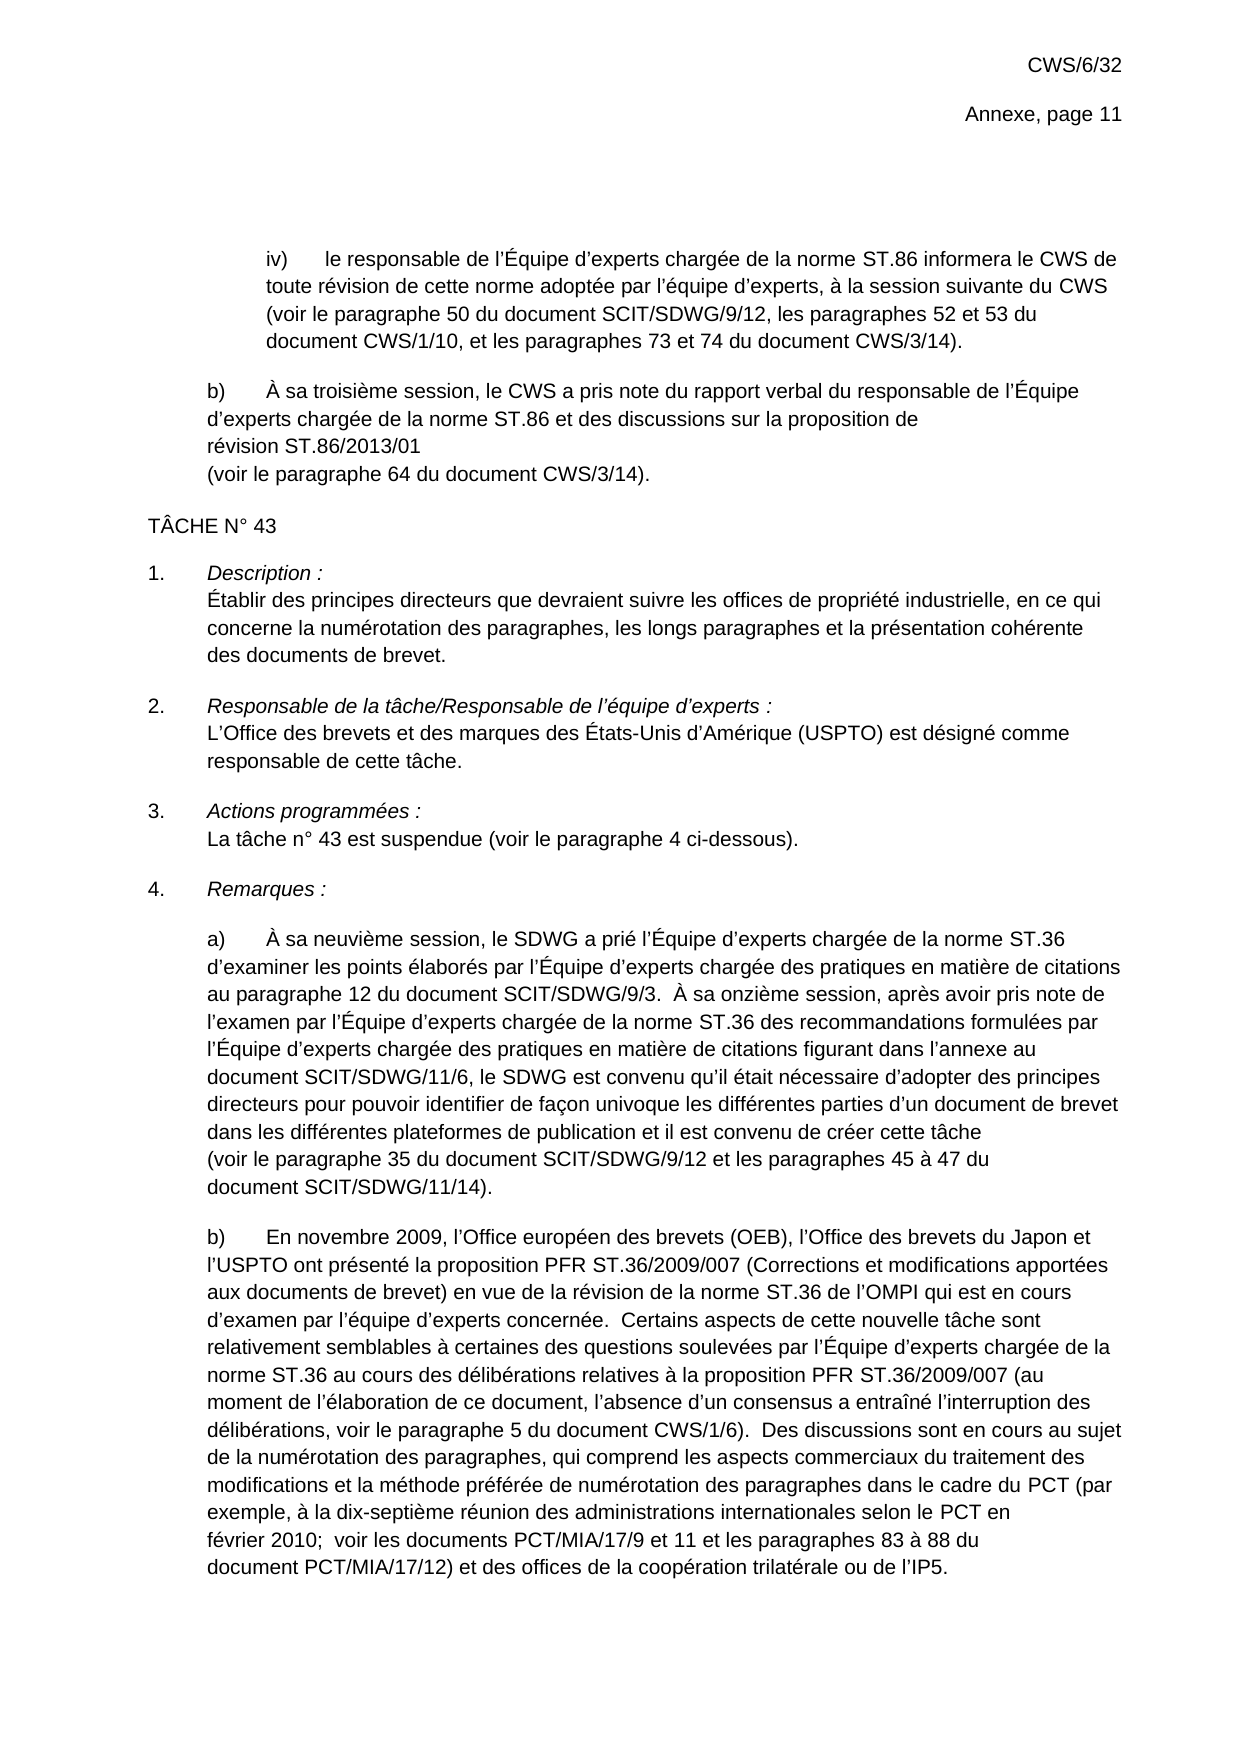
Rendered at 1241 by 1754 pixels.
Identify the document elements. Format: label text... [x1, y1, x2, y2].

text iv) le responsable de l’Équipe d’experts chargée de la norme ST.86 informera le CWS de toute révision de cette norme adoptée par l’équipe d’experts, à la session suivante du CWS (voir le paragraphe 50 du document SCIT/SDWG/9/12, les paragraphes 52 et 53 du document CWS/1/10, et les paragraphes 73 et 74 du document CWS/3/14). [266, 246, 1122, 353]
text 2. Responsable de la tâche/Responsable de l’équipe d’experts : L’Office des brevets et des marques des États-Unis d’Amérique (USPTO) est désigné comme responsable de cette tâche. [148, 693, 1122, 772]
text 3. Actions programmées : La tâche n° 43 est suspendue (voir le paragraphe 4 ci-dessous). [148, 799, 1122, 850]
text a) À sa neuvième session, le SDWG a prié l’Équipe d’experts chargée de la norme ST.36 d’examiner les points élaborés par l’Équipe d’experts chargée des pratiques en matière de citations au paragraphe 12 du document SCIT/SDWG/9/3. À sa onzième session, après avoir pris note de l’examen par l’Équipe d’experts chargée de la norme ST.36 des recommandations formulées par l’Équipe d’experts chargée des pratiques en matière de citations figurant dans l’annexe au document SCIT/SDWG/11/6, le SDWG est convenu qu’il était nécessaire d’adopter des principes directeurs pour pouvoir identifier de façon univoque les différentes parties d’un document de brevet dans les différentes plateformes de publication et il est convenu de créer cette tâche (voir le paragraphe 35 du document SCIT/SDWG/9/12 et les paragraphes 45 à 47 du document SCIT/SDWG/11/14). [207, 927, 1122, 1199]
subtitle Tâche n° 43 [148, 514, 1122, 538]
text b) En novembre 2009, l’Office européen des brevets (OEB), l’Office des brevets du Japon et l’USPTO ont présenté la proposition PFR ST.36/2009/007 (Corrections et modifications apportées aux documents de brevet) en vue de la révision de la norme ST.36 de l’OMPI qui est en cours d’examen par l’équipe d’experts concernée. Certains aspects de cette nouvelle tâche sont relativement semblables à certaines des questions soulevées par l’Équipe d’experts chargée de la norme ST.36 au cours des délibérations relatives à la proposition PFR ST.36/2009/007 (au moment de l’élaboration de ce document, l’absence d’un consensus a entraîné l’interruption des délibérations, voir le paragraphe 5 du document CWS/1/6). Des discussions sont en cours au sujet de la numérotation des paragraphes, qui comprend les aspects commerciaux du traitement des modifications et la méthode préférée de numérotation des paragraphes dans le cadre du PCT (par exemple, à la dix-septième réunion des administrations internationales selon le PCT en février 2010; voir les documents PCT/MIA/17/9 et 11 et les paragraphes 83 à 88 du document PCT/MIA/17/12) et des offices de la coopération trilatérale ou de l’IP5. [207, 1225, 1122, 1579]
text b) À sa troisième session, le CWS a pris note du rapport verbal du responsable de l’Équipe d’experts chargée de la norme ST.86 et des discussions sur la proposition de révision ST.86/2013/01 (voir le paragraphe 64 du document CWS/3/14). [207, 379, 1122, 486]
text 4. Remarques : [148, 877, 1122, 901]
text 1. Description : Établir des principes directeurs que devraient suivre les offices de propriété industrielle, en ce qui concerne la numérotation des paragraphes, les longs paragraphes et la présentation cohérente des documents de brevet. [148, 561, 1122, 667]
